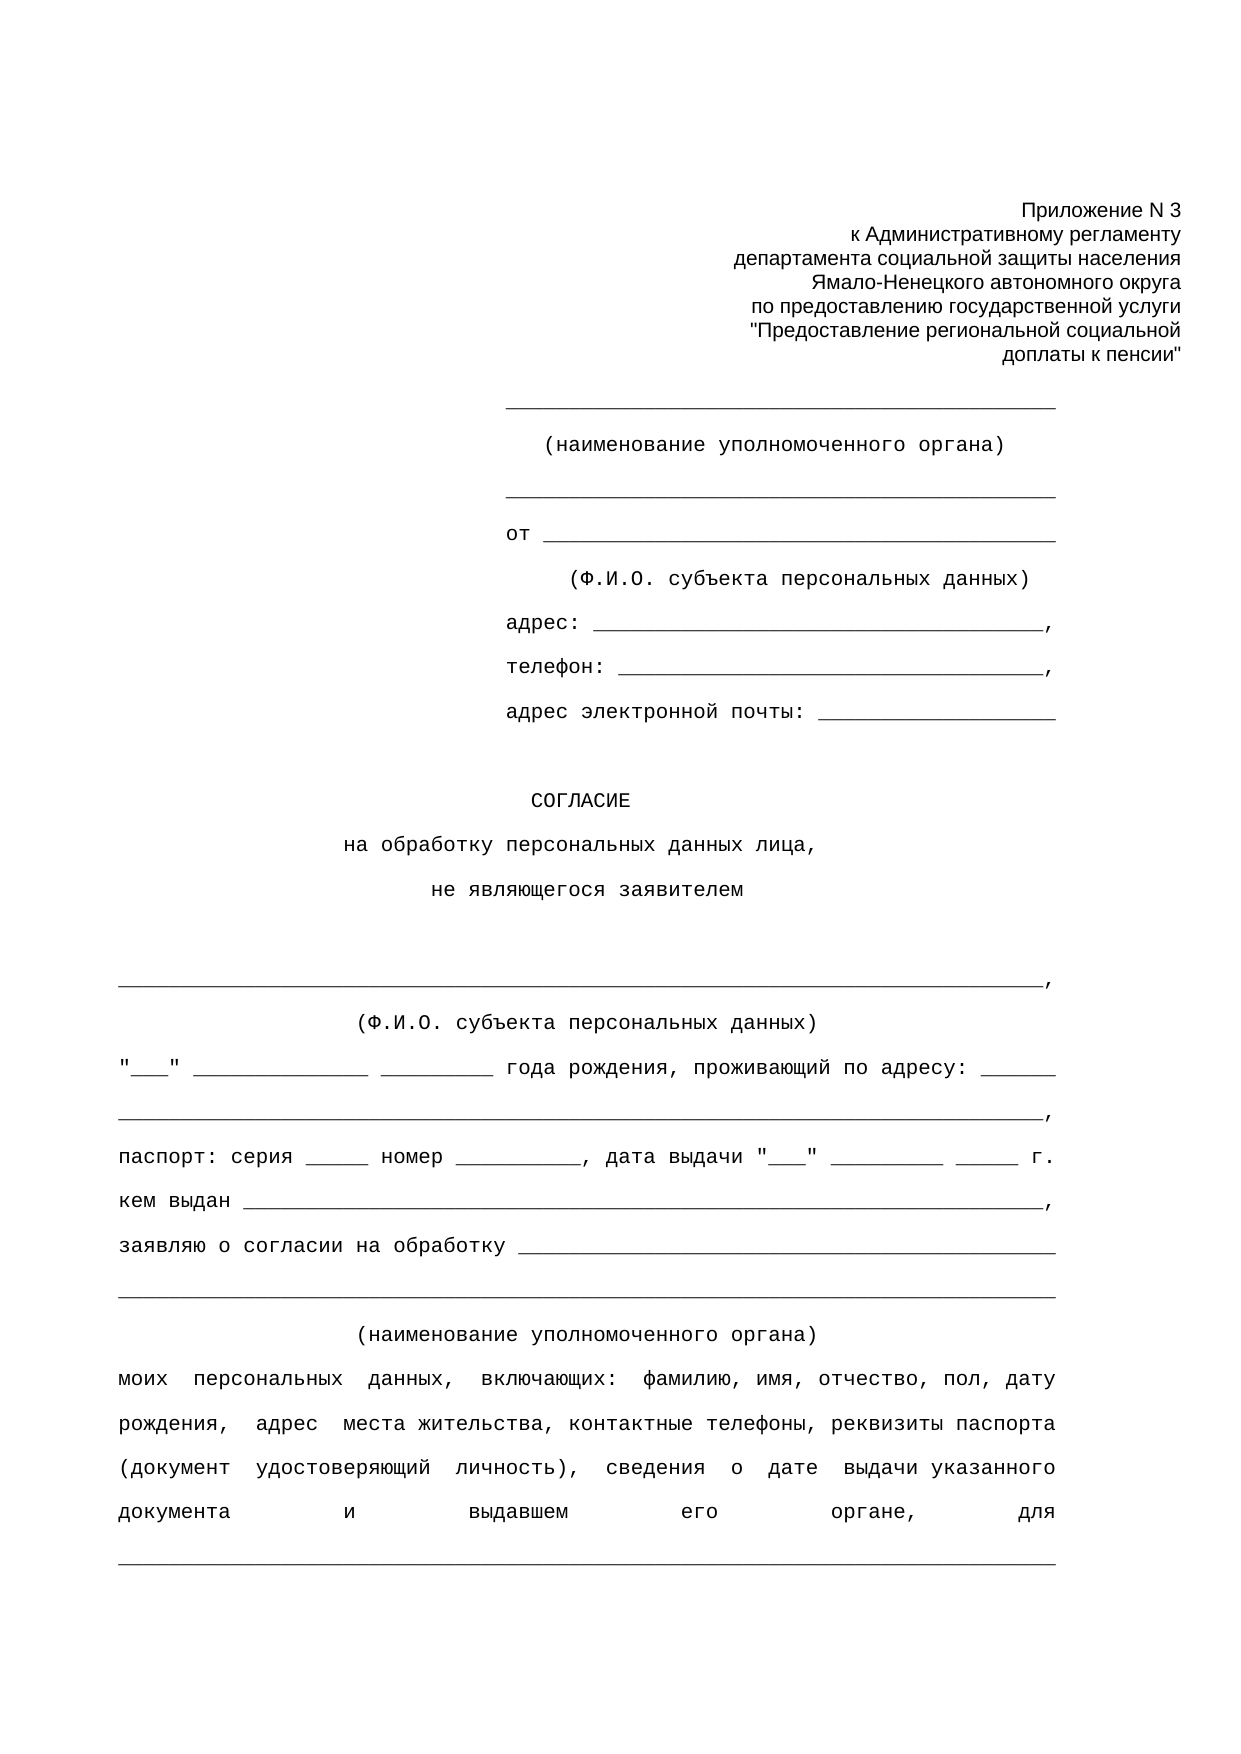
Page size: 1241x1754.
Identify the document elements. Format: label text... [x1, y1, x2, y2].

text к Административному регламенту [118, 222, 1181, 246]
text рождения, адрес места жительства, контактные телефоны, реквизиты паспорта [118, 1413, 1181, 1436]
text Приложение N 3 [118, 198, 1181, 222]
text (Ф.И.О. субъекта персональных данных) [118, 567, 1181, 591]
text (документ удостоверяющий личность), сведения о дате выдачи указанного [118, 1457, 1181, 1481]
text телефон: __________________________________, [118, 656, 1181, 680]
text адрес электронной почты: ___________________ [118, 701, 1181, 724]
text __________________________________________________________________________, [118, 1101, 1181, 1125]
text СОГЛАСИЕ [118, 790, 1181, 813]
text документа и выдавшем его органе, для [118, 1502, 1181, 1525]
text (наименование уполномоченного органа) [118, 1324, 1181, 1347]
text заявляю о согласии на обработку ___________________________________________ [118, 1235, 1181, 1258]
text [118, 1546, 1181, 1570]
text не являющегося заявителем [118, 879, 1181, 902]
text (Ф.И.О. субъекта персональных данных) [118, 1012, 1181, 1036]
text от _________________________________________ [118, 523, 1181, 547]
text __________________________________________________________________________, [118, 968, 1181, 991]
text на обработку персональных данных лица, [118, 834, 1181, 858]
text департамента социальной защиты населения [118, 246, 1181, 270]
text ___________________________________________________________________________ [118, 1279, 1181, 1303]
text паспорт: серия _____ номер __________, дата выдачи "___" _________ _____ г. [118, 1146, 1181, 1169]
text кем выдан ________________________________________________________________, [118, 1190, 1181, 1214]
text "___" ______________ _________ года рождения, проживающий по адресу: ______ [118, 1057, 1181, 1080]
text (наименование уполномоченного органа) [118, 434, 1181, 458]
text Ямало-Ненецкого автономного округа [118, 270, 1181, 294]
text доплаты к пенсии" [118, 342, 1181, 366]
text адрес: ____________________________________, [118, 612, 1181, 636]
text ____________________________________________ [118, 389, 1181, 413]
text моих персональных данных, включающих: фамилию, имя, отчество, пол, дату [118, 1368, 1181, 1392]
text по предоставлению государственной услуги [118, 294, 1181, 318]
text "Предоставление региональной социальной [118, 318, 1181, 342]
text ____________________________________________ [118, 478, 1181, 502]
